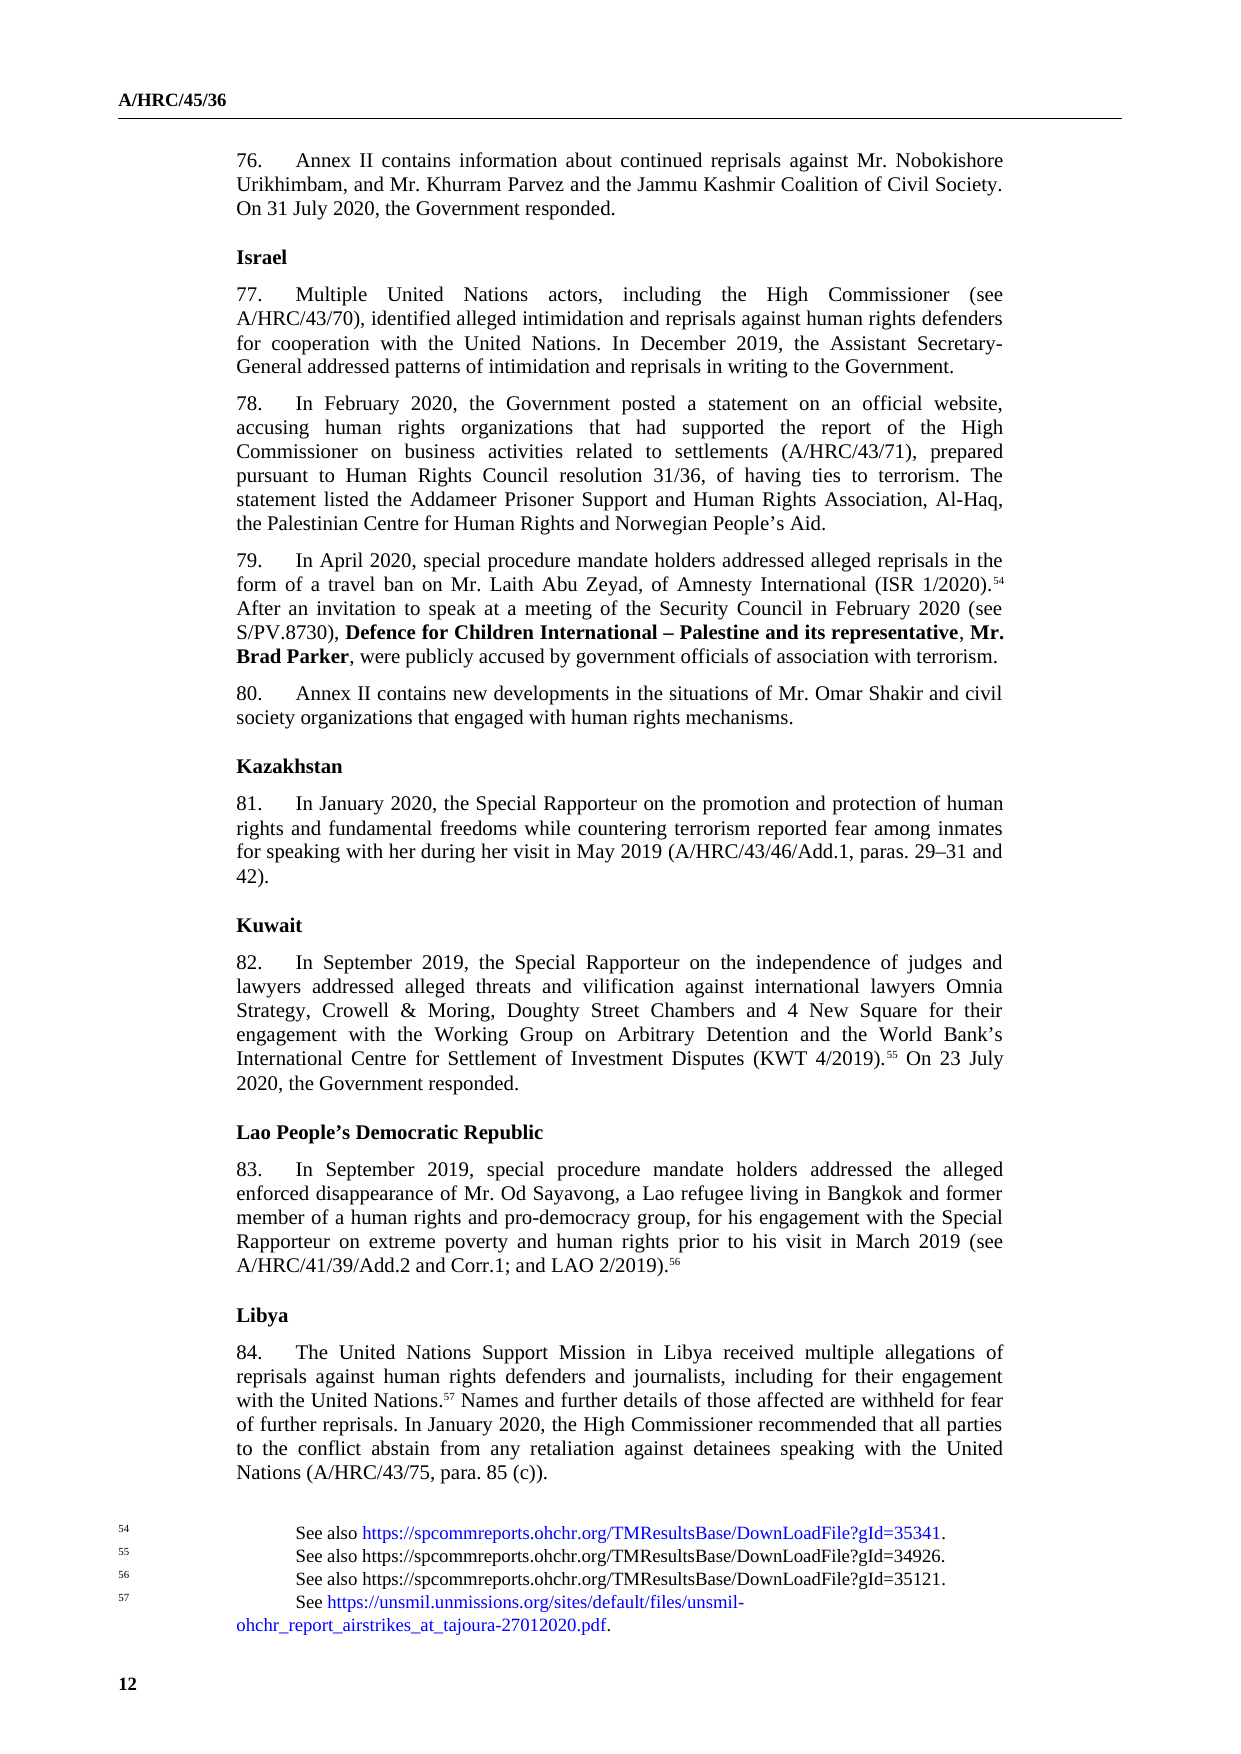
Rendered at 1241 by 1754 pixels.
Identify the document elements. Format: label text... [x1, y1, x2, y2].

text 81. In January 2020, the Special Rapporteur on the promotion and protection of human rights and fundamental freedoms while countering terrorism reported fear among inmates for speaking with her during her visit in May 2019 (A/HRC/43/46/Add.1, paras. 29–31 and 42). [236, 791, 1004, 888]
text 83. In September 2019, special procedure mandate holders addressed the alleged enforced disappearance of Mr. Od Sayavong, a Lao refugee living in Bangkok and former member of a human rights and pro-democracy group, for his engagement with the Special Rapporteur on extreme poverty and human rights prior to his visit in March 2019 (see A/HRC/41/39/Add.2 and Corr.1; and LAO 2/2019). [236, 1157, 1004, 1277]
text 80. Annex II contains new developments in the situations of Mr. Omar Shakir and civil society organizations that engaged with human rights mechanisms. [236, 681, 1004, 729]
text Kazakhstan [118, 754, 1004, 779]
text 78. In February 2020, the Government posted a statement on an official website, accusing human rights organizations that had supported the report of the High Commissioner on business activities related to settlements (A/HRC/43/71), prepared pursuant to Human Rights Council resolution 31/36, of having ties to terrorism. The statement listed the Addameer Prisoner Support and Human Rights Association, Al-Haq, the Palestinian Centre for Human Rights and Norwegian People’s Aid. [236, 391, 1004, 535]
text 84. The United Nations Support Mission in Libya received multiple allegations of reprisals against human rights defenders and journalists, including for their engagement with the United Nations. Names and further details of those affected are withheld for fear of further reprisals. In January 2020, the High Commissioner recommended that all parties to the conflict abstain from any retaliation against detainees speaking with the United Nations (A/HRC/43/75, para. 85 (c)). [236, 1340, 1004, 1484]
text 79. In April 2020, special procedure mandate holders addressed alleged reprisals in the form of a travel ban on Mr. Laith Abu Zeyad, of Amnesty International (ISR 1/2020). After an invitation to speak at a meeting of the Security Council in February 2020 (see S/PV.8730), Defence for Children International – Palestine and its representative, Mr. Brad Parker, were publicly accused by government officials of association with terrorism. [236, 548, 1004, 668]
text Kuwait [118, 913, 1004, 938]
text Israel [118, 245, 1004, 270]
text 76. Annex II contains information about continued reprisals against Mr. Nobokishore Urikhimbam, and Mr. Khurram Parvez and the Jammu Kashmir Coalition of Civil Society. On 31 July 2020, the Government responded. [236, 148, 1004, 220]
text Libya [118, 1302, 1004, 1327]
text 82. In September 2019, the Special Rapporteur on the independence of judges and lawyers addressed alleged threats and vilification against international lawyers Omnia Strategy, Crowell & Moring, Doughty Street Chambers and 4 New Square for their engagement with the Working Group on Arbitrary Detention and the World Bank’s International Centre for Settlement of Investment Disputes (KWT 4/2019). On 23 July 2020, the Government responded. [236, 950, 1004, 1094]
text Lao People’s Democratic Republic [118, 1119, 1004, 1144]
text 77. Multiple United Nations actors, including the High Commissioner (see A/HRC/43/70), identified alleged intimidation and reprisals against human rights defenders for cooperation with the United Nations. In December 2019, the Assistant Secretary-General addressed patterns of intimidation and reprisals in writing to the Government. [236, 282, 1004, 378]
